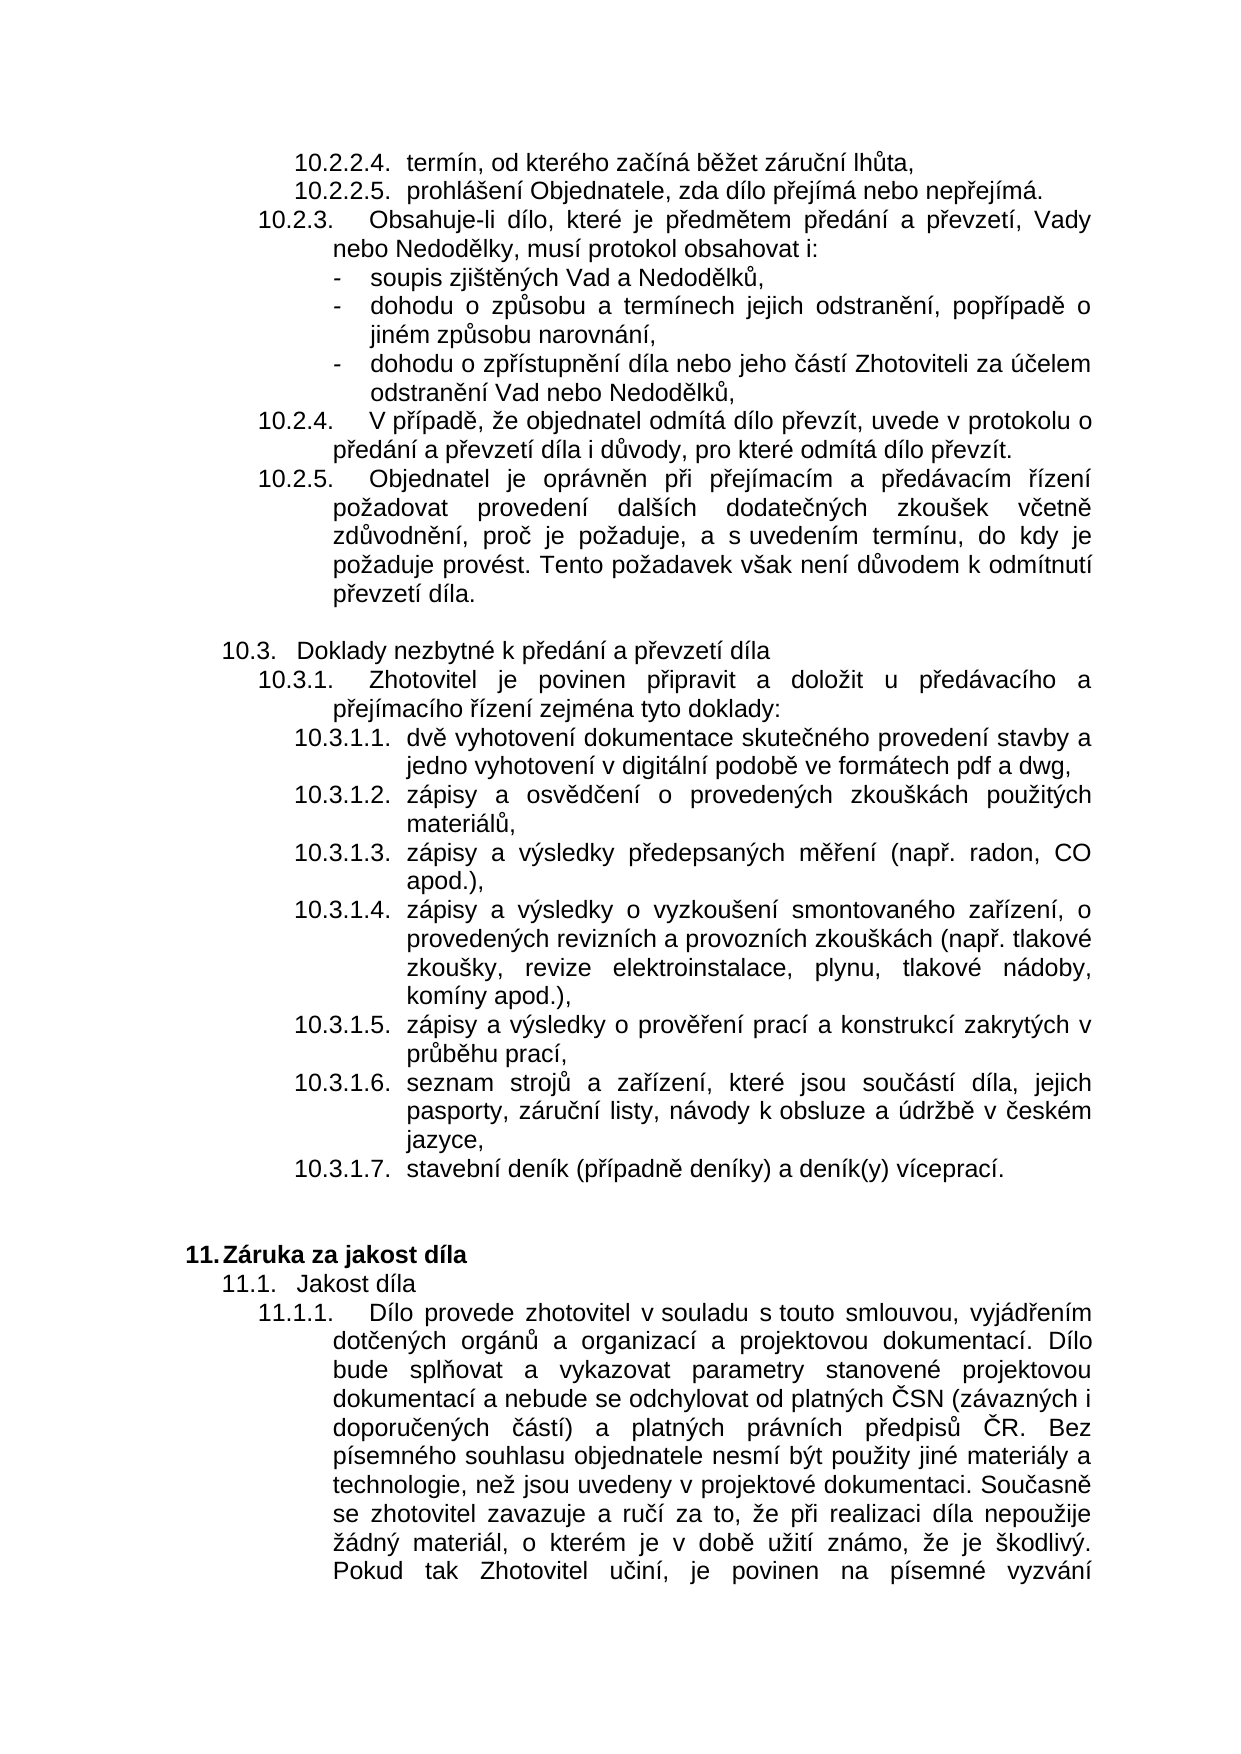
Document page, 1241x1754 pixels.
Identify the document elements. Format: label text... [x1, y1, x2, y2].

list Doklady nezbytné k předání a převzetí díla [221, 636, 1093, 665]
list V případě, že objednatel odmítá dílo převzít, uvede v protokolu o předání a převzetí díla i důvody, pro které odmítá dílo převzít. [258, 406, 1093, 464]
list Zhotovitel je povinen připravit a doložit u předávacího a přejímacího řízení zejména tyto doklady: [258, 665, 1093, 723]
list zápisy a výsledky o vyzkoušení smontovaného zařízení, o provedených revizních a provozních zkouškách (např. tlakové zkoušky, revize elektroinstalace, plynu, tlakové nádoby, komíny apod.), [294, 895, 1093, 1010]
list dohodu o způsobu a termínech jejich odstranění, popřípadě o jiném způsobu narovnání, [333, 291, 1093, 349]
list zápisy a výsledky předepsaných měření (např. radon, CO apod.), [294, 838, 1093, 895]
list stavební deník (případně deníky) a deník(y) víceprací. [294, 1154, 1093, 1183]
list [258, 1298, 1093, 1585]
list Jakost díla [221, 1269, 1093, 1298]
list Záruka za jakost díla [185, 1240, 1093, 1269]
list termín, od kterého začíná běžet záruční lhůta, [294, 148, 1093, 176]
list dvě vyhotovení dokumentace skutečného provedení stavby a jedno vyhotovení v digitální podobě ve formátech pdf a dwg, [294, 723, 1093, 780]
list Obsahuje-li dílo, které je předmětem předání a převzetí, Vady nebo Nedodělky, musí protokol obsahovat i: [258, 205, 1093, 263]
list seznam strojů a zařízení, které jsou součástí díla, jejich pasporty, záruční listy, návody k obsluze a údržbě v českém jazyce, [294, 1068, 1093, 1154]
list prohlášení Objednatele, zda dílo přejímá nebo nepřejímá. [294, 176, 1093, 205]
list zápisy a osvědčení o provedených zkouškách použitých materiálů, [294, 780, 1093, 838]
list zápisy a výsledky o prověření prací a konstrukcí zakrytých v průběhu prací, [294, 1010, 1093, 1068]
list dohodu o zpřístupnění díla nebo jeho částí Zhotoviteli za účelem odstranění Vad nebo Nedodělků, [333, 349, 1093, 406]
list Objednatel je oprávněn při přejímacím a předávacím řízení požadovat provedení dalších dodatečných zkoušek včetně zdůvodnění, proč je požaduje, a s uvedením termínu, do kdy je požaduje provést. Tento požadavek však není důvodem k odmítnutí převzetí díla. [258, 464, 1093, 608]
list soupis zjištěných Vad a Nedodělků, [333, 263, 1093, 291]
